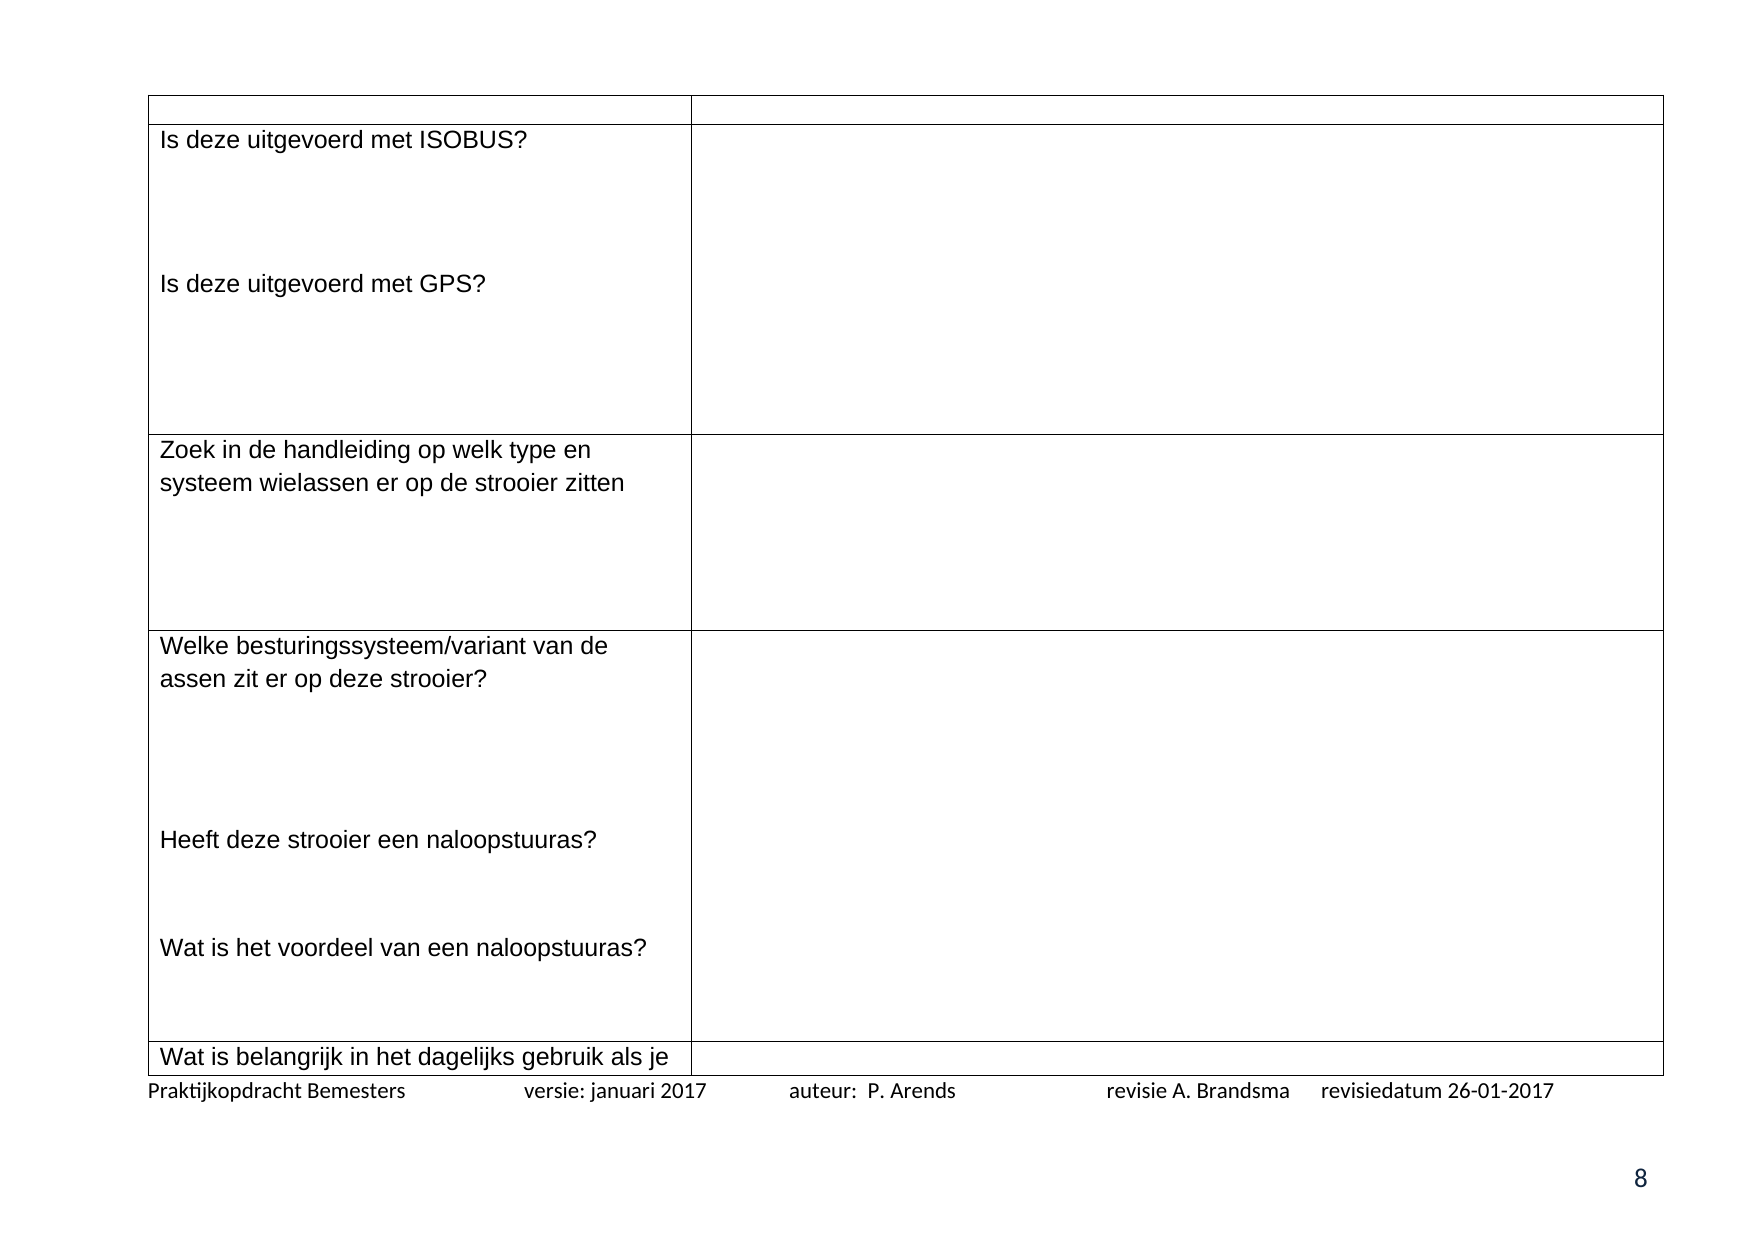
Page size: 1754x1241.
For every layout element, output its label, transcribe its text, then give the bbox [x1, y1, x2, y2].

table_cell [692, 435, 1663, 630]
table_cell [692, 125, 1663, 434]
table_cell Is deze uitgevoerd met ISOBUS? Is deze uitgevoerd met GPS? [149, 125, 691, 434]
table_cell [149, 1042, 691, 1075]
table_cell Welke besturingssysteem/variant van de assen zit er op deze strooier? Heeft deze strooier een naloopstuuras? Wat is het voordeel van een naloopstuuras? [149, 631, 691, 1041]
table_cell [692, 96, 1663, 124]
table_cell Zoek in de handleiding op welk type en systeem wielassen er op de strooier zitten [149, 435, 691, 630]
table_cell [692, 1042, 1663, 1075]
table_cell [692, 631, 1663, 1041]
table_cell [149, 96, 691, 124]
